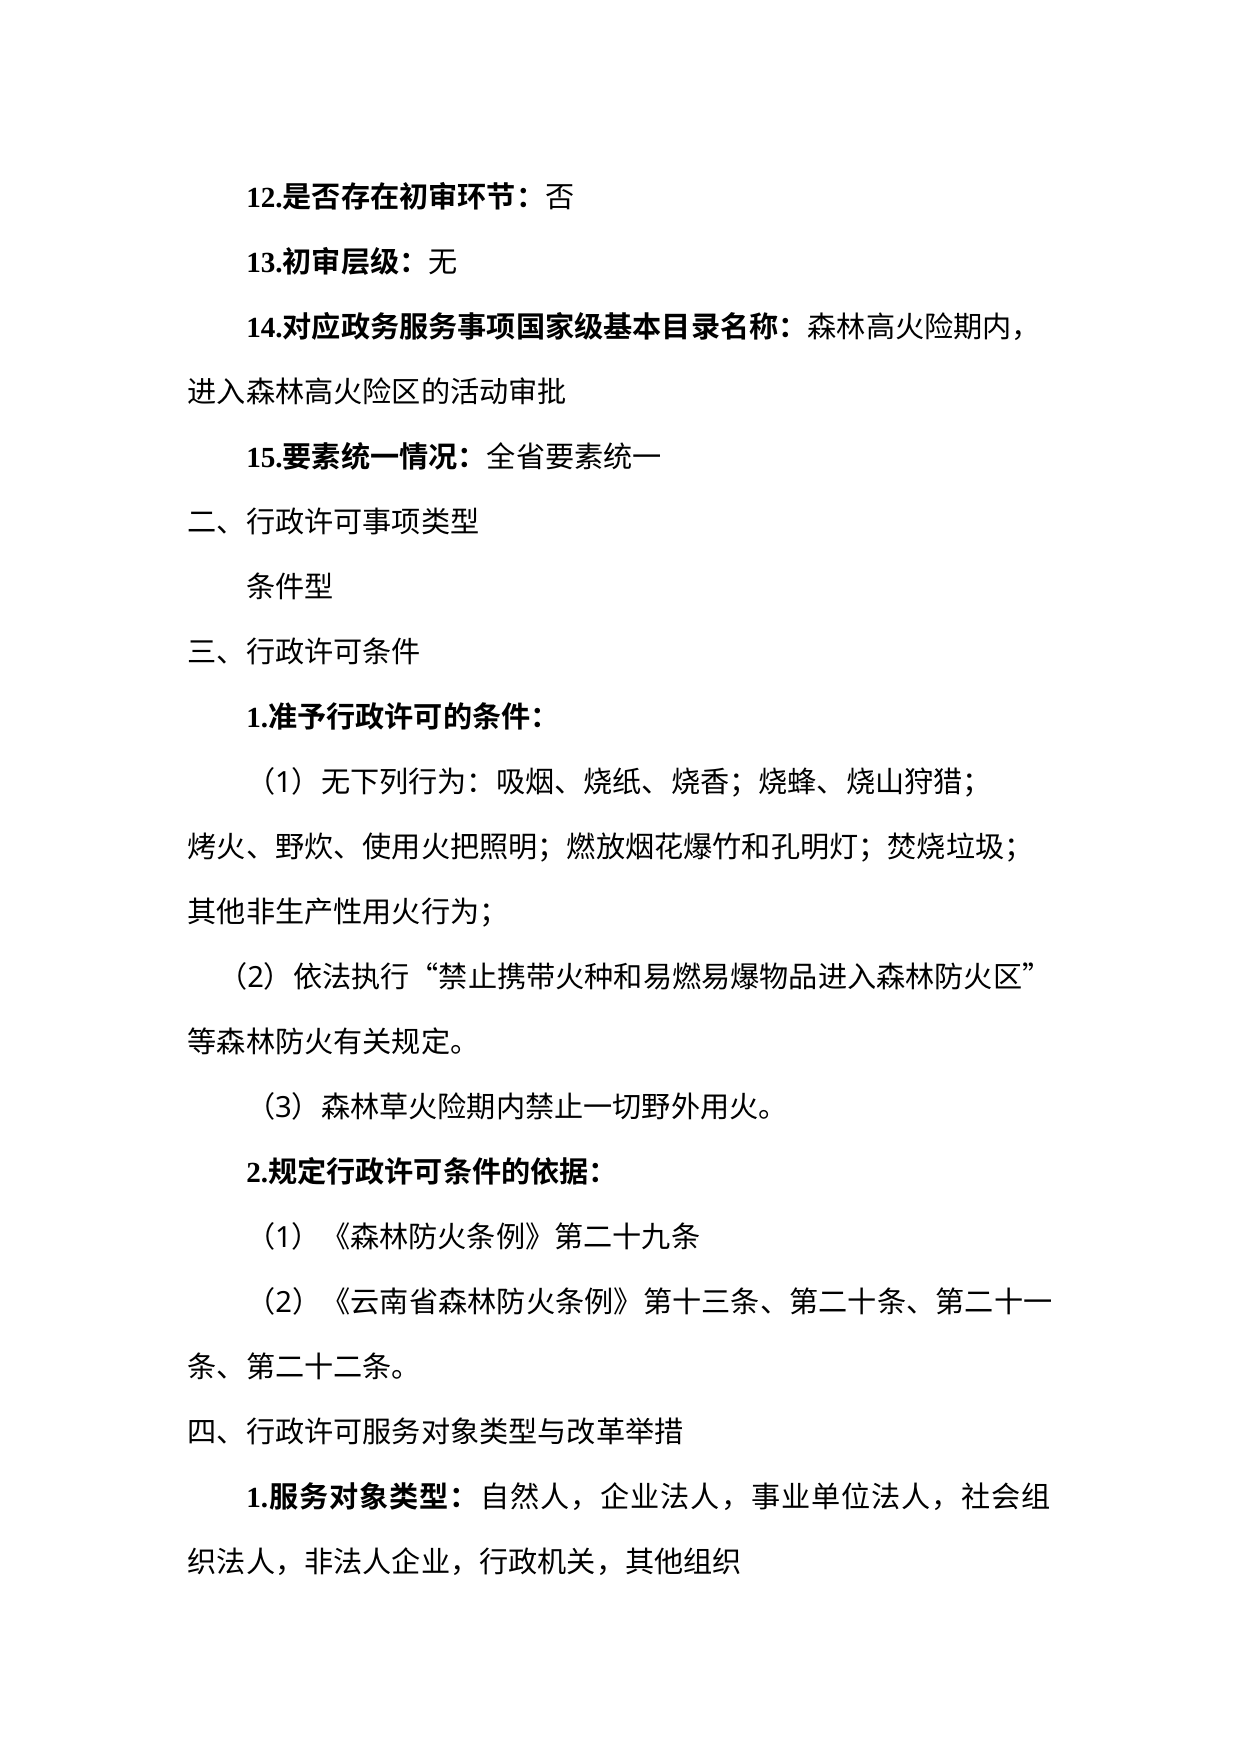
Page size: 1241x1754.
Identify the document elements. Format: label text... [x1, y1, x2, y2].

text 1.准予行政许可的条件： [187, 682, 1053, 747]
text 其他非生产性用火行为； [187, 877, 1053, 942]
text 烤火、野炊、使用火把照明；燃放烟花爆竹和孔明灯；焚烧垃圾； [187, 812, 1053, 877]
text 15.要素统一情况：全省要素统一 [187, 422, 1053, 487]
list 行政许可事项类型 [187, 487, 1053, 552]
text （2）《云南省森林防火条例》第十三条、第二十条、第二十一条、第二十二条。 [187, 1267, 1053, 1397]
text 条件型 [187, 552, 1053, 617]
text 12.是否存在初审环节：否 [187, 162, 1053, 227]
list 行政许可服务对象类型与改革举措 [187, 1397, 1053, 1462]
text 14.对应政务服务事项国家级基本目录名称：森林高火险期内，进入森林高火险区的活动审批 [187, 292, 1053, 422]
list （3）森林草火险期内禁止一切野外用火。 [187, 1072, 1053, 1137]
text 13.初审层级：无 [187, 227, 1053, 292]
text 1.服务对象类型：自然人，企业法人，事业单位法人，社会组织法人，非法人企业，行政机关，其他组织 [187, 1462, 1053, 1592]
list （2）依法执行“禁止携带火种和易燃易爆物品进入森林防火区” [187, 942, 1053, 1007]
list 行政许可条件 [187, 617, 1053, 682]
text （1）《森林防火条例》第二十九条 [187, 1202, 1053, 1267]
text （1）无下列行为：吸烟、烧纸、烧香；烧蜂、烧山狩猎； [187, 747, 1053, 812]
list 等森林防火有关规定。 [187, 1007, 1053, 1072]
text 2.规定行政许可条件的依据： [187, 1137, 1053, 1202]
